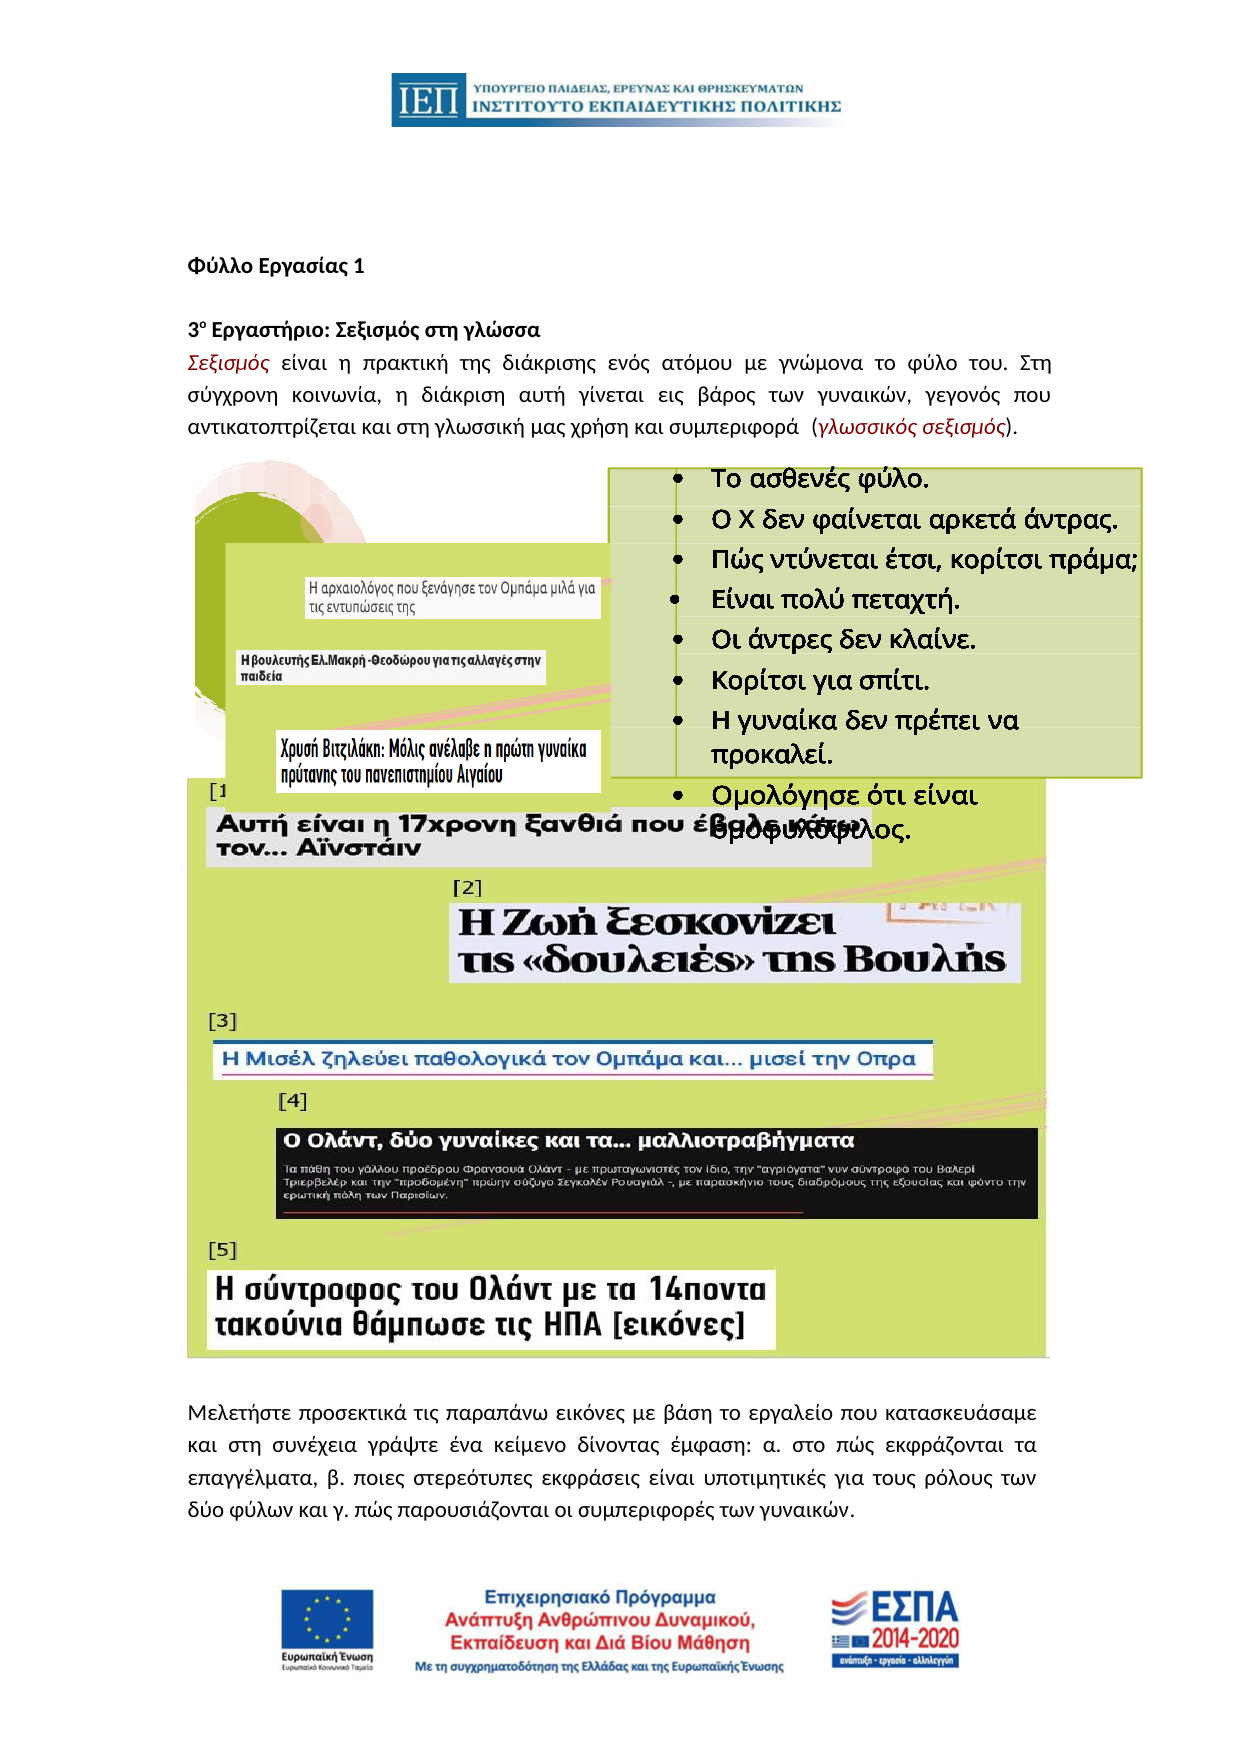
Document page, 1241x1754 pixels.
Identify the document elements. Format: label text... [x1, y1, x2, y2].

picture [195, 460, 378, 749]
picture [236, 650, 546, 685]
text Μελετήστε προσεκτικά τις παραπάνω εικόνες με βάση το εργαλείο που κατασκευάσαμε και στη συνέχεια γράψτε ένα κείμενο δίνοντας έμφαση: α. στο πώς εκφράζονται τα επαγγέλματα, β. ποιες στερεότυπες εκφράσεις είναι υποτιμητικές για τους ρόλους των δύο φύλων και γ. πώς παρουσιάζονται οι συμπεριφορές των γυναικών. [187, 1398, 1038, 1523]
text Σεξισμός είναι η πρακτική της διάκρισης ενός ατόμου με γνώμονα το φύλο του. Στη σύγχρονη κοινωνία, η διάκριση αυτή γίνεται εις βάρος των γυναικών, γεγονός που αντικατοπτρίζεται και στη γλωσσική μας χρήση και συμπεριφορά (γλωσσικός σεξισμός). [187, 348, 1053, 440]
text Φύλλο Εργασίας 1 [187, 251, 889, 279]
picture [391, 73, 849, 127]
picture [260, 1582, 980, 1681]
text 3ο Εργαστήριο: Σεξισμός στη γλώσσα [187, 316, 1053, 343]
picture [276, 730, 601, 793]
picture [305, 577, 601, 619]
picture [187, 778, 1050, 1359]
